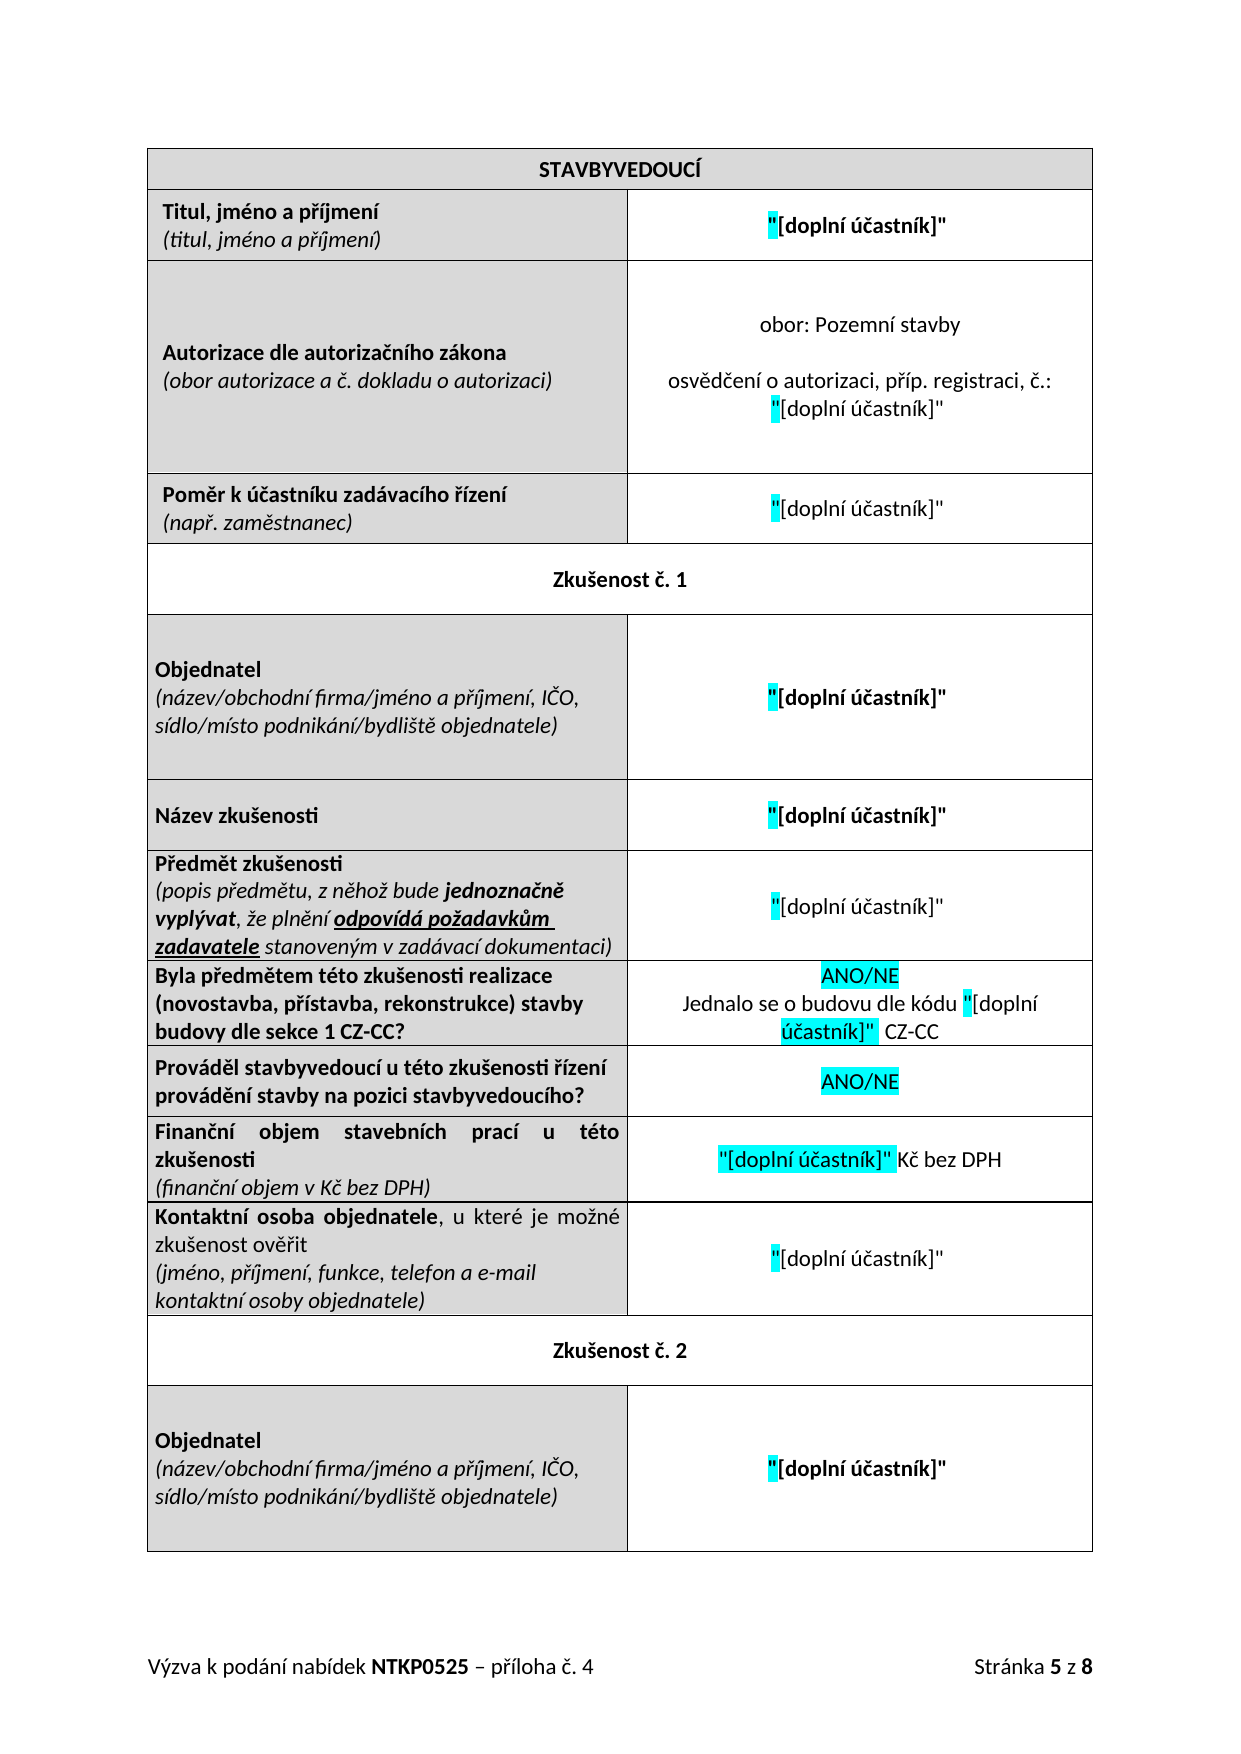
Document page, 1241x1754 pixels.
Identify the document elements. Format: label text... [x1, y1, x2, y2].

table_cell [628, 615, 1092, 779]
table_cell Poměr k účastníku zadávacího řízení (např. zaměstnanec) [148, 474, 627, 543]
table_cell [628, 1203, 1092, 1314]
table_cell Byla předmětem této zkušenosti realizace (novostavba, přístavba, rekonstrukce) stavby budovy dle sekce 1 CZ-CC? [148, 961, 627, 1045]
table_cell [628, 474, 1092, 543]
table_cell Objednatel (název/obchodní firma/jméno a příjmení, IČO, sídlo/místo podnikání/bydliště objednatele) [148, 1386, 627, 1551]
table_cell Kontaktní osoba objednatele, u které je možné zkušenost ověřit (jméno, příjmení, funkce, telefon a e-mail kontaktní osoby objednatele) [148, 1203, 627, 1314]
table_cell obor: Pozemní stavby osvědčení o autorizaci, příp. registraci, č.: [628, 261, 1092, 472]
table_cell Finanční objem stavebních prací u této zkušenosti (finanční objem v Kč bez DPH) [148, 1117, 627, 1201]
table_cell Název zkušenosti [148, 780, 627, 850]
table_cell Zkušenost č. 1 [148, 544, 1092, 614]
table_cell Prováděl stavbyvedoucí u této zkušenosti řízení provádění stavby na pozici stavbyvedoucího? [148, 1046, 627, 1116]
table_cell Objednatel (název/obchodní firma/jméno a příjmení, IČO, sídlo/místo podnikání/bydliště objednatele) [148, 615, 627, 779]
table_cell Zkušenost č. 2 [148, 1316, 1092, 1385]
table_cell Titul, jméno a příjmení (titul, jméno a příjmení) [148, 190, 627, 260]
table_cell [628, 780, 1092, 850]
table_cell ANO/NE [628, 1046, 1092, 1116]
table_cell Autorizace dle autorizačního zákona (obor autorizace a č. dokladu o autorizaci) [148, 261, 627, 472]
table_cell Kč bez DPH [628, 1117, 1092, 1201]
table_cell [628, 851, 1092, 960]
table_cell Předmět zkušenosti (popis předmětu, z něhož bude jednoznačně vyplývat, že plnění odpovídá požadavkům zadavatele stanoveným v zadávací dokumentaci) [148, 851, 627, 960]
table_cell [628, 190, 1092, 260]
table_header Stavbyvedoucí [148, 149, 1092, 189]
table_cell ANO/NE Jednalo se o budovu dle kódu CZ-CC [628, 961, 1092, 1045]
table_cell [628, 1386, 1092, 1551]
